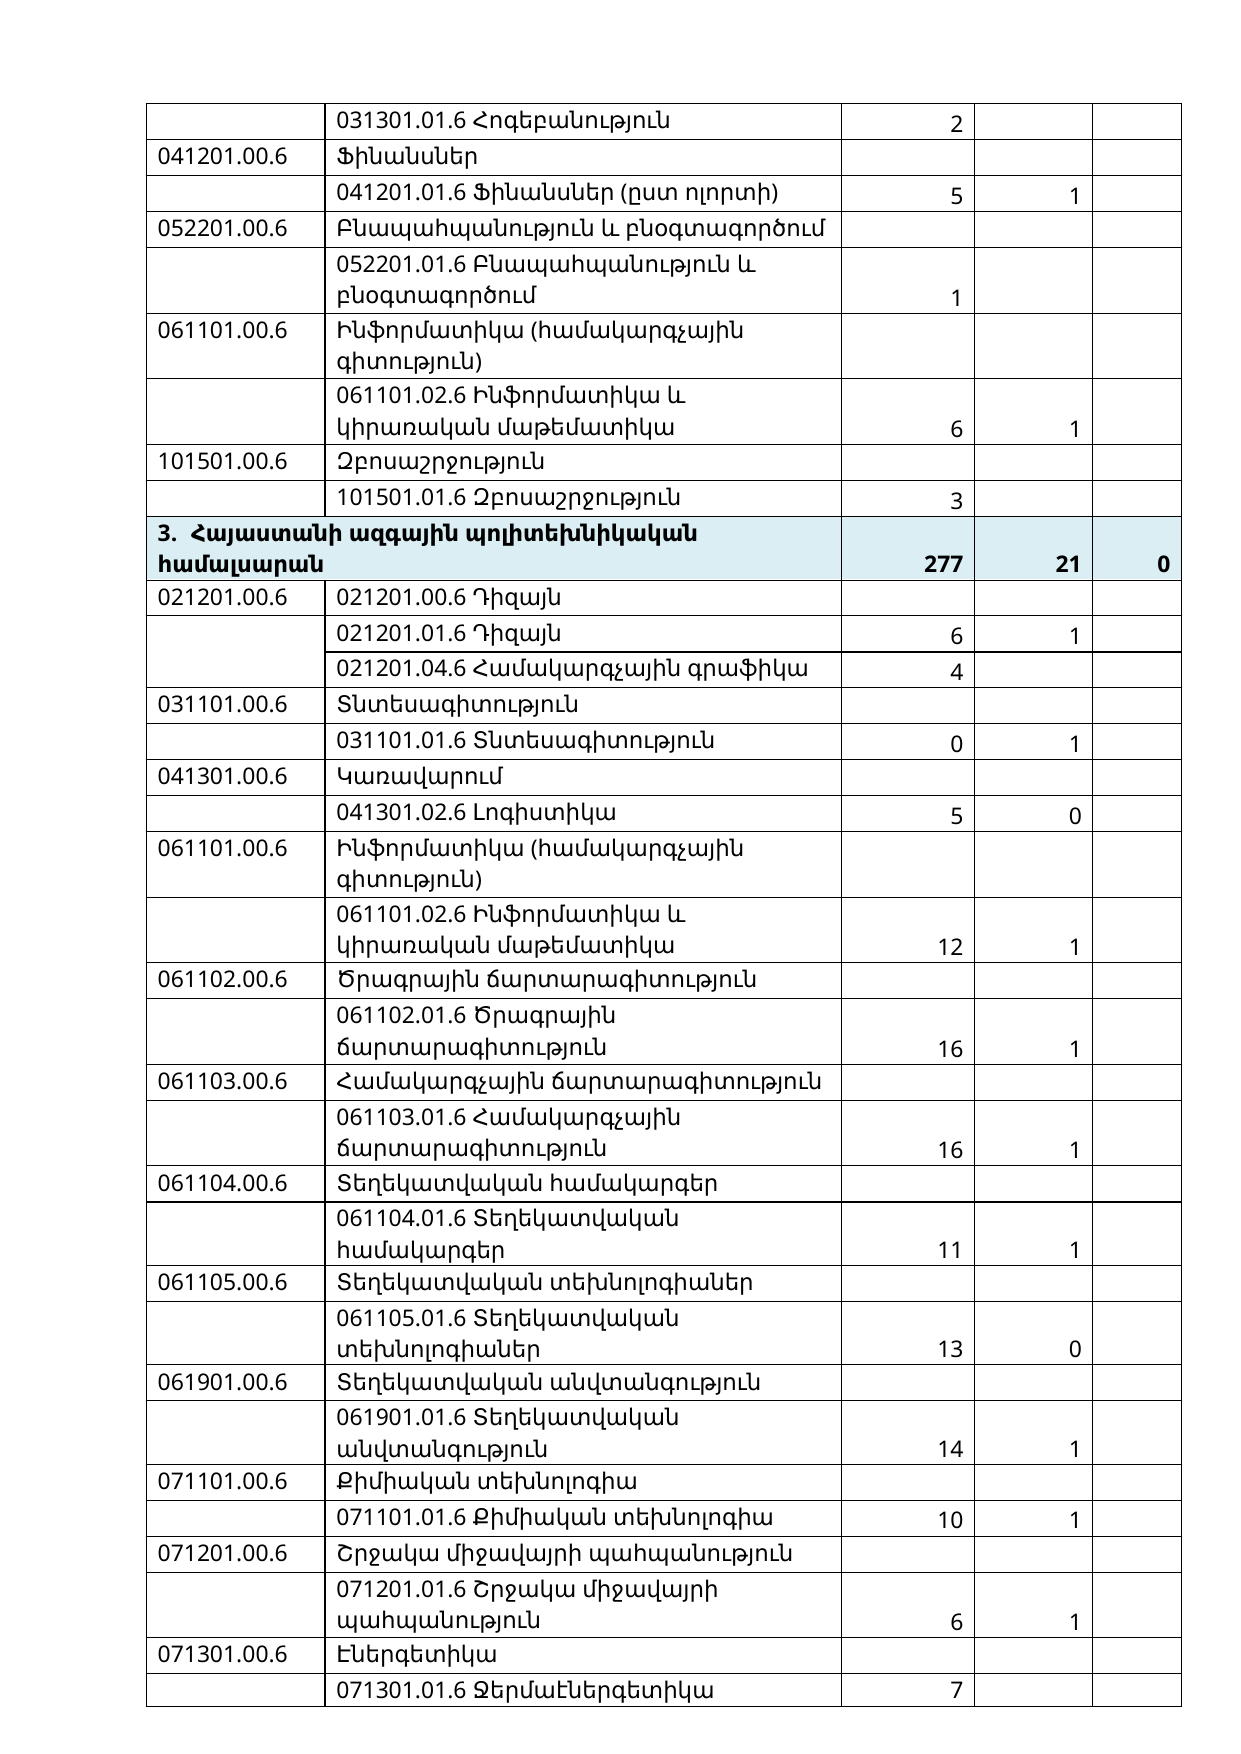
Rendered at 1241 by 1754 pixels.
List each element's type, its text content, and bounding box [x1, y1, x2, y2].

table_cell 14 [842, 1401, 974, 1464]
table_cell [1093, 999, 1181, 1064]
table_cell [1093, 1166, 1181, 1201]
table_cell [1093, 1573, 1181, 1637]
table_cell Քիմիական տեխնոլոգիա [326, 1465, 841, 1500]
table_cell [1093, 140, 1181, 175]
table_cell Տեղեկատվական տեխնոլոգիաներ [326, 1266, 841, 1301]
table_cell [975, 445, 1092, 480]
table_cell [975, 1365, 1092, 1400]
table_cell [975, 1674, 1092, 1706]
table_cell [1093, 898, 1181, 962]
table_cell [842, 581, 974, 615]
table_cell 031101.01.6 Տնտեսագիտություն [326, 724, 841, 759]
table_cell 101501.01.6 Զբոսաշրջություն [326, 481, 841, 516]
table_cell [1093, 796, 1181, 831]
table_cell [975, 760, 1092, 795]
table_cell 16 [842, 1101, 974, 1165]
table_cell [1093, 724, 1181, 759]
table_cell [147, 898, 324, 962]
table_cell [842, 140, 974, 175]
table_cell 5 [842, 796, 974, 831]
table_cell Էներգետիկա [326, 1638, 841, 1673]
table_cell [147, 1674, 324, 1706]
table_cell [842, 1065, 974, 1100]
table_cell 071101.00.6 [147, 1465, 324, 1500]
table_cell Տնտեսագիտություն [326, 688, 841, 723]
table_cell 4 [842, 653, 974, 687]
table_cell 1 [975, 1501, 1092, 1536]
table_cell [1093, 248, 1181, 313]
table_cell 052201.01.6 Բնապահպանություն և բնօգտագործում [326, 248, 841, 313]
table_cell [842, 1166, 974, 1201]
table_cell 1 [975, 616, 1092, 651]
table_cell [842, 688, 974, 723]
table_cell [1093, 1501, 1181, 1536]
table_cell 0 [975, 1302, 1092, 1364]
table_cell 1 [975, 379, 1092, 444]
table_cell [147, 104, 324, 139]
table_cell [1093, 760, 1181, 795]
table_cell [1093, 832, 1181, 897]
table_cell [975, 1537, 1092, 1572]
table_cell 0 [975, 796, 1092, 831]
table_cell [1093, 653, 1181, 687]
table_cell 021201.00.6 Դիզայն [326, 581, 841, 615]
table_cell [1093, 1266, 1181, 1301]
table_cell 061104.00.6 [147, 1166, 324, 1201]
table_cell [147, 379, 324, 444]
table_cell 061102.01.6 Ծրագրային ճարտարագիտություն [326, 999, 841, 1064]
table_cell [1093, 1365, 1181, 1400]
table_cell [975, 212, 1092, 247]
table_cell 6 [842, 1573, 974, 1637]
table_cell 3 [842, 481, 974, 516]
table_cell 1 [975, 898, 1092, 962]
table_cell [1093, 176, 1181, 211]
table_cell 1 [975, 1573, 1092, 1637]
table_cell 2 [842, 104, 974, 139]
table_cell Ծրագրային ճարտարագիտություն [326, 963, 841, 998]
table_cell Բնապահպանություն և բնօգտագործում [326, 212, 841, 247]
table_cell [147, 616, 324, 687]
table_cell [1093, 1401, 1181, 1464]
table_cell 6 [842, 616, 974, 651]
table_cell [842, 760, 974, 795]
table_cell [1093, 1537, 1181, 1572]
table_cell Տեղեկատվական համակարգեր [326, 1166, 841, 1201]
table_cell 071201.00.6 [147, 1537, 324, 1572]
table_cell [975, 104, 1092, 139]
table_cell [147, 1501, 324, 1536]
table_cell Կառավարում [326, 760, 841, 795]
table_cell 21 [975, 517, 1092, 579]
table_cell [975, 581, 1092, 615]
table_cell [147, 796, 324, 831]
table_cell [842, 1266, 974, 1301]
table_cell [842, 832, 974, 897]
table_cell 061901.01.6 Տեղեկատվական անվտանգություն [326, 1401, 841, 1464]
table_cell 1 [975, 1101, 1092, 1165]
table_cell [1093, 379, 1181, 444]
table_cell [1093, 1674, 1181, 1706]
table_cell 061104.01.6 Տեղեկատվական համակարգեր [326, 1203, 841, 1265]
table_cell [147, 248, 324, 313]
table_cell [975, 1065, 1092, 1100]
table_cell [975, 1166, 1092, 1201]
table_cell 1 [975, 1203, 1092, 1265]
table_cell [1093, 1638, 1181, 1673]
table_cell 041301.00.6 [147, 760, 324, 795]
table_cell 031301.01.6 Հոգեբանություն [326, 104, 841, 139]
table_cell [975, 1465, 1092, 1500]
table_cell 061901.00.6 [147, 1365, 324, 1400]
table_cell 021201.00.6 [147, 581, 324, 615]
table_cell 101501.00.6 [147, 445, 324, 480]
table_cell 3. Հայաստանի ազգային պոլիտեխնիկական համալսարան [147, 517, 841, 579]
table_cell 031101.00.6 [147, 688, 324, 723]
table_cell [1093, 314, 1181, 378]
table_cell [1093, 481, 1181, 516]
table_cell Համակարգչային ճարտարագիտություն [326, 1065, 841, 1100]
table_cell 12 [842, 898, 974, 962]
table_cell [1093, 688, 1181, 723]
table_cell 021201.01.6 Դիզայն [326, 616, 841, 651]
table_cell 277 [842, 517, 974, 579]
table_cell [842, 445, 974, 480]
table_cell [147, 481, 324, 516]
table_cell 1 [975, 176, 1092, 211]
table_cell 041301.02.6 Լոգիստիկա [326, 796, 841, 831]
table_cell 061105.01.6 Տեղեկատվական տեխնոլոգիաներ [326, 1302, 841, 1364]
table_cell [147, 1101, 324, 1165]
table_cell 11 [842, 1203, 974, 1265]
table_cell [975, 248, 1092, 313]
table_cell [1093, 445, 1181, 480]
table_cell 052201.00.6 [147, 212, 324, 247]
table_cell 1 [842, 248, 974, 313]
table_cell [975, 653, 1092, 687]
table_cell [1093, 581, 1181, 615]
table_cell 071201.01.6 Շրջակա միջավայրի պահպանություն [326, 1573, 841, 1637]
table_cell 1 [975, 999, 1092, 1064]
table_cell [147, 1401, 324, 1464]
table_cell [842, 314, 974, 378]
table_cell 061101.00.6 [147, 832, 324, 897]
table_cell [842, 963, 974, 998]
table_cell [147, 1302, 324, 1364]
table_cell [147, 176, 324, 211]
table_cell [842, 1537, 974, 1572]
table_cell [1093, 1101, 1181, 1165]
table_cell 061105.00.6 [147, 1266, 324, 1301]
table_cell 061101.02.6 Ինֆորմատիկա և կիրառական մաթեմատիկա [326, 379, 841, 444]
table_cell [842, 212, 974, 247]
table_cell [147, 999, 324, 1064]
table_cell [147, 1573, 324, 1637]
table_cell [975, 963, 1092, 998]
table_cell Տեղեկատվական անվտանգություն [326, 1365, 841, 1400]
table_cell 7 [842, 1674, 974, 1706]
table_cell 0 [1093, 517, 1181, 579]
table_cell [1093, 1203, 1181, 1265]
table_cell 1 [975, 1401, 1092, 1464]
table_cell [1093, 1465, 1181, 1500]
table_cell 021201.04.6 Համակարգչային գրաֆիկա [326, 653, 841, 687]
table_cell [975, 140, 1092, 175]
table_cell [1093, 616, 1181, 651]
table_cell 061101.00.6 [147, 314, 324, 378]
table_cell [975, 481, 1092, 516]
table_cell [975, 832, 1092, 897]
table_cell Զբոսաշրջություն [326, 445, 841, 480]
table_cell Ֆինանսներ [326, 140, 841, 175]
table_cell [1093, 1065, 1181, 1100]
table_cell 071101.01.6 Քիմիական տեխնոլոգիա [326, 1501, 841, 1536]
table_cell [147, 724, 324, 759]
table_cell [975, 1266, 1092, 1301]
table_cell 10 [842, 1501, 974, 1536]
table_cell 061102.00.6 [147, 963, 324, 998]
table_cell [147, 1203, 324, 1265]
table_cell 061103.01.6 Համակարգչային ճարտարագիտություն [326, 1101, 841, 1165]
table_cell 061103.00.6 [147, 1065, 324, 1100]
table_cell [975, 1638, 1092, 1673]
table_cell [975, 314, 1092, 378]
table_cell 041201.00.6 [147, 140, 324, 175]
table_cell 041201.01.6 Ֆինանսներ (ըստ ոլորտի) [326, 176, 841, 211]
table_cell 0 [842, 724, 974, 759]
table_cell [975, 688, 1092, 723]
table_cell 071301.00.6 [147, 1638, 324, 1673]
table_cell [842, 1638, 974, 1673]
table_cell 071301.01.6 Ջերմաէներգետիկա [326, 1674, 841, 1706]
table_cell 061101.02.6 Ինֆորմատիկա և կիրառական մաթեմատիկա [326, 898, 841, 962]
table_cell [1093, 1302, 1181, 1364]
table_cell [1093, 104, 1181, 139]
table_cell 16 [842, 999, 974, 1064]
table_cell Ինֆորմատիկա (համակարգչային գիտություն) [326, 832, 841, 897]
table_cell 5 [842, 176, 974, 211]
table_cell [1093, 212, 1181, 247]
table_cell 1 [975, 724, 1092, 759]
table_cell Ինֆորմատիկա (համակարգչային գիտություն) [326, 314, 841, 378]
table_cell [842, 1365, 974, 1400]
table_cell [842, 1465, 974, 1500]
table_cell Շրջակա միջավայրի պահպանություն [326, 1537, 841, 1572]
table_cell 13 [842, 1302, 974, 1364]
table_cell 6 [842, 379, 974, 444]
table_cell [1093, 963, 1181, 998]
